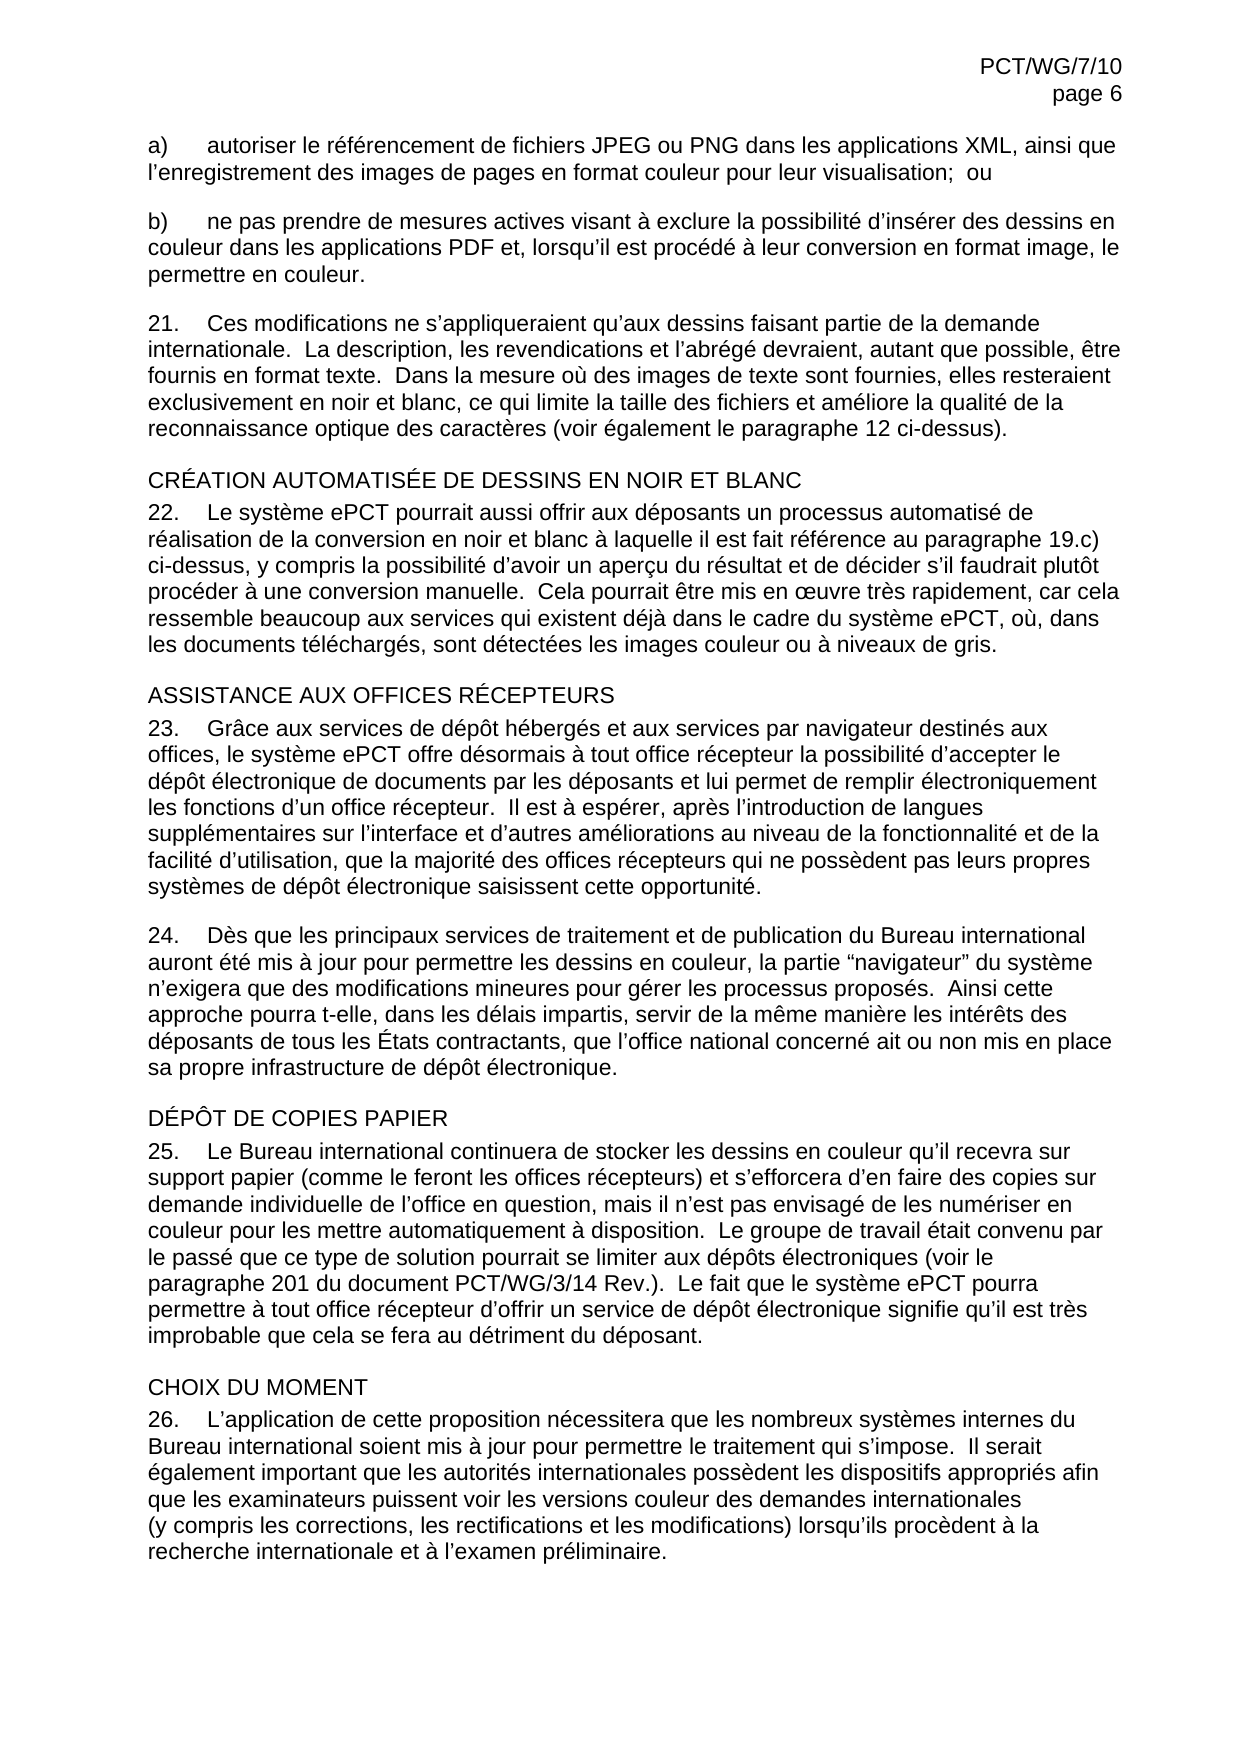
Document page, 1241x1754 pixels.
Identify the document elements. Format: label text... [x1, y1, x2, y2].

list ne pas prendre de mesures actives visant à exclure la possibilité d’insérer des dessins en couleur dans les applications PDF et, lorsqu’il est procédé à leur conversion en format image, le permettre en couleur. [148, 208, 1122, 287]
subtitle Dépôt de copies papier [148, 1105, 1122, 1132]
text Le système ePCT pourrait aussi offrir aux déposants un processus automatisé de réalisation de la conversion en noir et blanc à laquelle il est fait référence au paragraphe 19.c) ci-dessus, y compris la possibilité d’avoir un aperçu du résultat et de décider s’il faudrait plutôt procéder à une conversion manuelle. Cela pourrait être mis en œuvre très rapidement, car cela ressemble beaucoup aux services qui existent déjà dans le cadre du système ePCT, où, dans les documents téléchargés, sont détectées les images couleur ou à niveaux de gris. [148, 499, 1122, 657]
text Grâce aux services de dépôt hébergés et aux services par navigateur destinés aux offices, le système ePCT offre désormais à tout office récepteur la possibilité d’accepter le dépôt électronique de documents par les déposants et lui permet de remplir électroniquement les fonctions d’un office récepteur. Il est à espérer, après l’introduction de langues supplémentaires sur l’interface et d’autres améliorations au niveau de la fonctionnalité et de la facilité d’utilisation, que la majorité des offices récepteurs qui ne possèdent pas leurs propres systèmes de dépôt électronique saisissent cette opportunité. [148, 715, 1122, 899]
text Le Bureau international continuera de stocker les dessins en couleur qu’il recevra sur support papier (comme le feront les offices récepteurs) et s’efforcera d’en faire des copies sur demande individuelle de l’office en question, mais il n’est pas envisagé de les numériser en couleur pour les mettre automatiquement à disposition. Le groupe de travail était convenu par le passé que ce type de solution pourrait se limiter aux dépôts électroniques (voir le paragraphe 201 du document PCT/WG/3/14 Rev.). Le fait que le système ePCT pourra permettre à tout office récepteur d’offrir un service de dépôt électronique signifie qu’il est très improbable que cela se fera au détriment du déposant. [148, 1138, 1122, 1349]
text Dès que les principaux services de traitement et de publication du Bureau international auront été mis à jour pour permettre les dessins en couleur, la partie “navigateur” du système n’exigera que des modifications mineures pour gérer les processus proposés. Ainsi cette approche pourra t-elle, dans les délais impartis, servir de la même manière les intérêts des déposants de tous les États contractants, que l’office national concerné ait ou non mis en place sa propre infrastructure de dépôt électronique. [148, 922, 1122, 1080]
subtitle Choix du moment [148, 1374, 1122, 1400]
text L’application de cette proposition nécessitera que les nombreux systèmes internes du Bureau international soient mis à jour pour permettre le traitement qui s’impose. Il serait également important que les autorités internationales possèdent les dispositifs appropriés afin que les examinateurs puissent voir les versions couleur des demandes internationales (y compris les corrections, les rectifications et les modifications) lorsqu’ils procèdent à la recherche internationale et à l’examen préliminaire. [148, 1406, 1122, 1564]
subtitle Création automatisée de dessins en noir et blanc [148, 467, 1122, 493]
text Ces modifications ne s’appliqueraient qu’aux dessins faisant partie de la demande internationale. La description, les revendications et l’abrégé devraient, autant que possible, être fournis en format texte. Dans la mesure où des images de texte sont fournies, elles resteraient exclusivement en noir et blanc, ce qui limite la taille des fichiers et améliore la qualité de la reconnaissance optique des caractères (voir également le paragraphe 12 ci-dessus). [148, 310, 1122, 442]
subtitle Assistance aux offices récepteurs [148, 682, 1122, 709]
list autoriser le référencement de fichiers JPEG ou PNG dans les applications XML, ainsi que l’enregistrement des images de pages en format couleur pour leur visualisation; ou [148, 132, 1122, 185]
